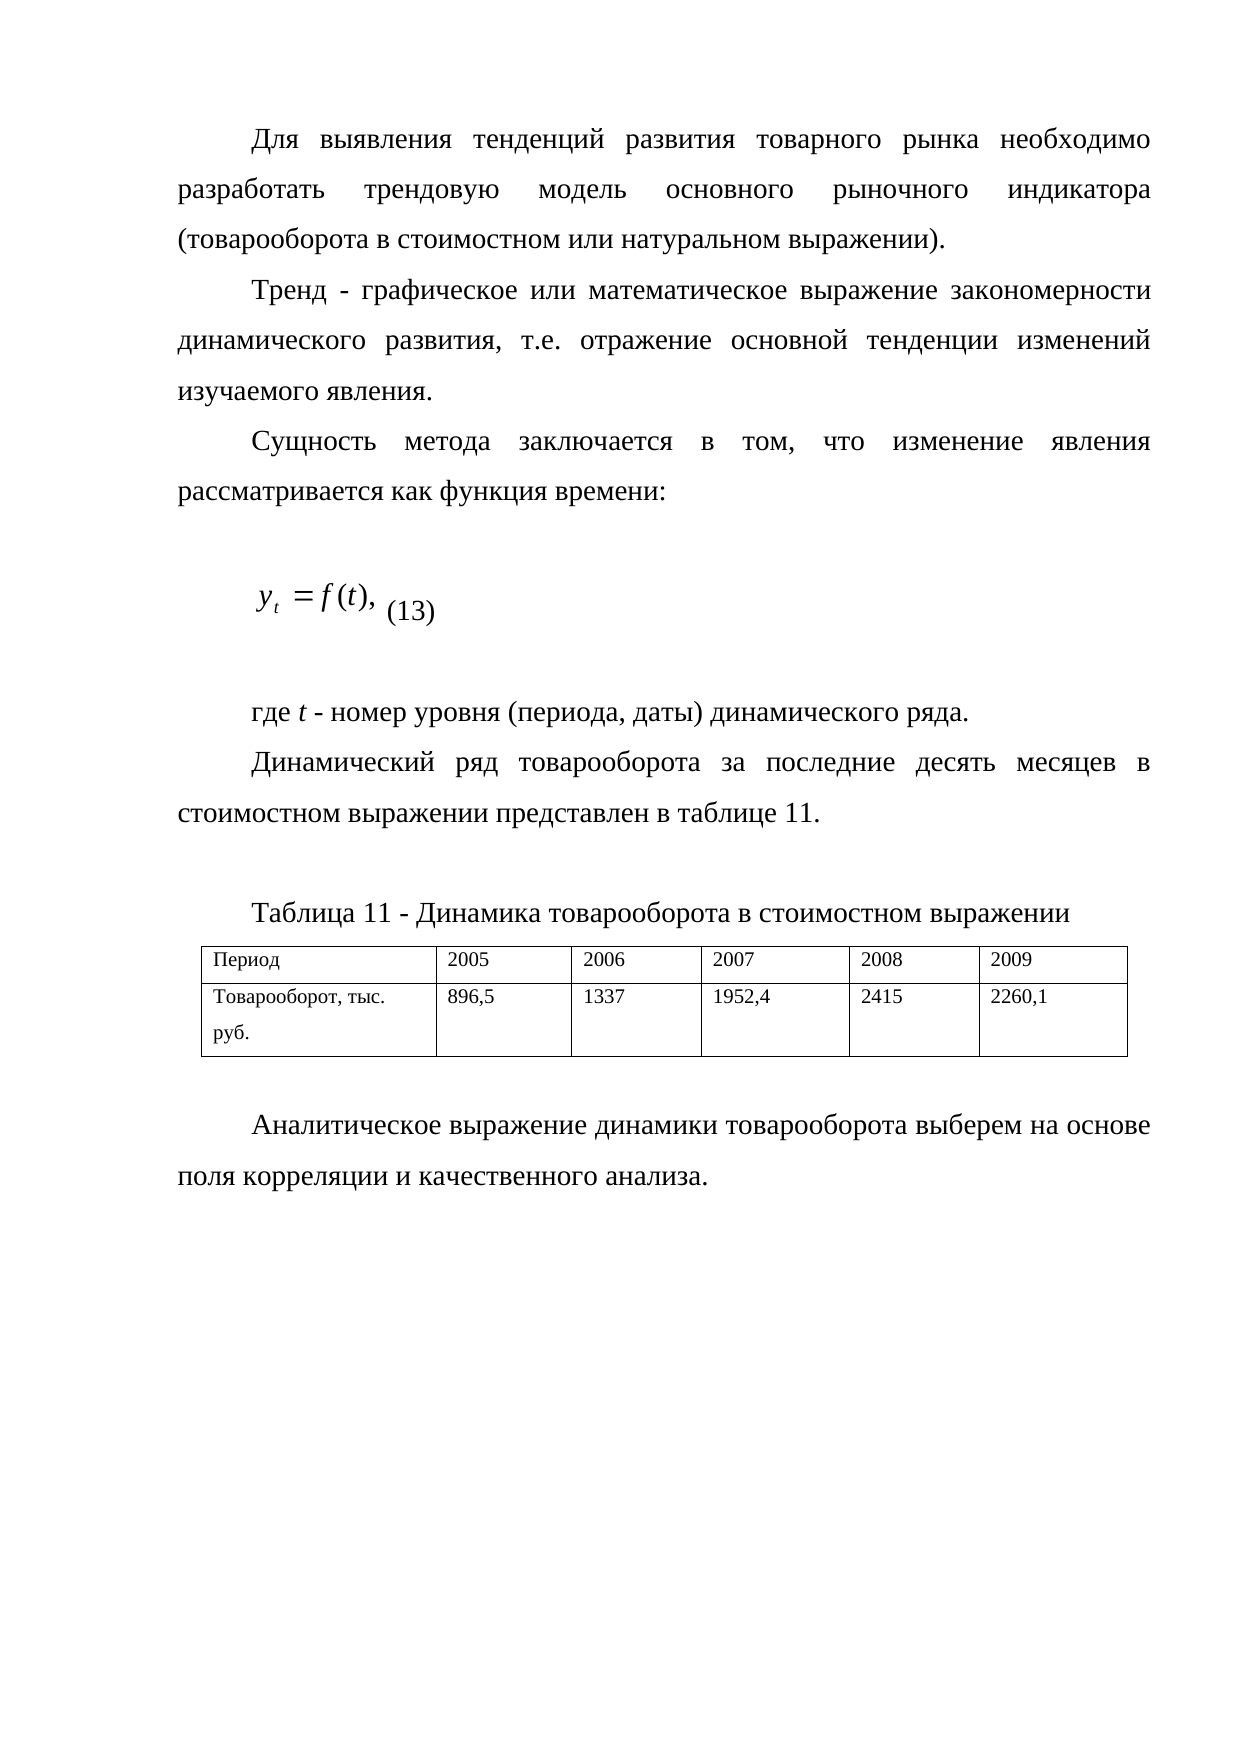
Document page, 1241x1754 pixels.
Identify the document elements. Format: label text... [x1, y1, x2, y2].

table_cell 1337 [572, 984, 701, 1056]
text где t - номер уровня (периода, даты) динамического ряда. [177, 694, 1152, 728]
text (13) [177, 574, 1152, 627]
table_cell 2260,1 [980, 984, 1127, 1056]
table_header 2009 [980, 947, 1127, 983]
text Тренд - графическое или математическое выражение закономерности динамического развития, т.е. отражение основной тенденции изменений изучаемого явления. [177, 272, 1152, 406]
table_cell 1952,4 [702, 984, 849, 1056]
text Для выявления тенденций развития товарного рынка необходимо разработать трендовую модель основного рыночного индикатора (товарооборота в стоимостном или натуральном выражении). [177, 121, 1152, 255]
table_header Период [202, 947, 436, 983]
table_header 2008 [850, 947, 979, 983]
table_header 2006 [572, 947, 701, 983]
text Аналитическое выражение динамики товарооборота выберем на основе поля корреляции и качественного анализа. [177, 1107, 1152, 1191]
table_cell 2415 [850, 984, 979, 1056]
text Сущность метода заключается в том, что изменение явления рассматривается как функция времени: [177, 423, 1152, 507]
table_cell 896,5 [437, 984, 571, 1056]
text Динамический ряд товарооборота за последние десять месяцев в стоимостном выражении представлен в таблице 11. [177, 744, 1152, 828]
table_cell Товарооборот, тыс. руб. [202, 984, 436, 1056]
table_header 2007 [702, 947, 849, 983]
text Таблица 11 - Динамика товарооборота в стоимостном выражении [177, 895, 1152, 929]
table_header 2005 [437, 947, 571, 983]
